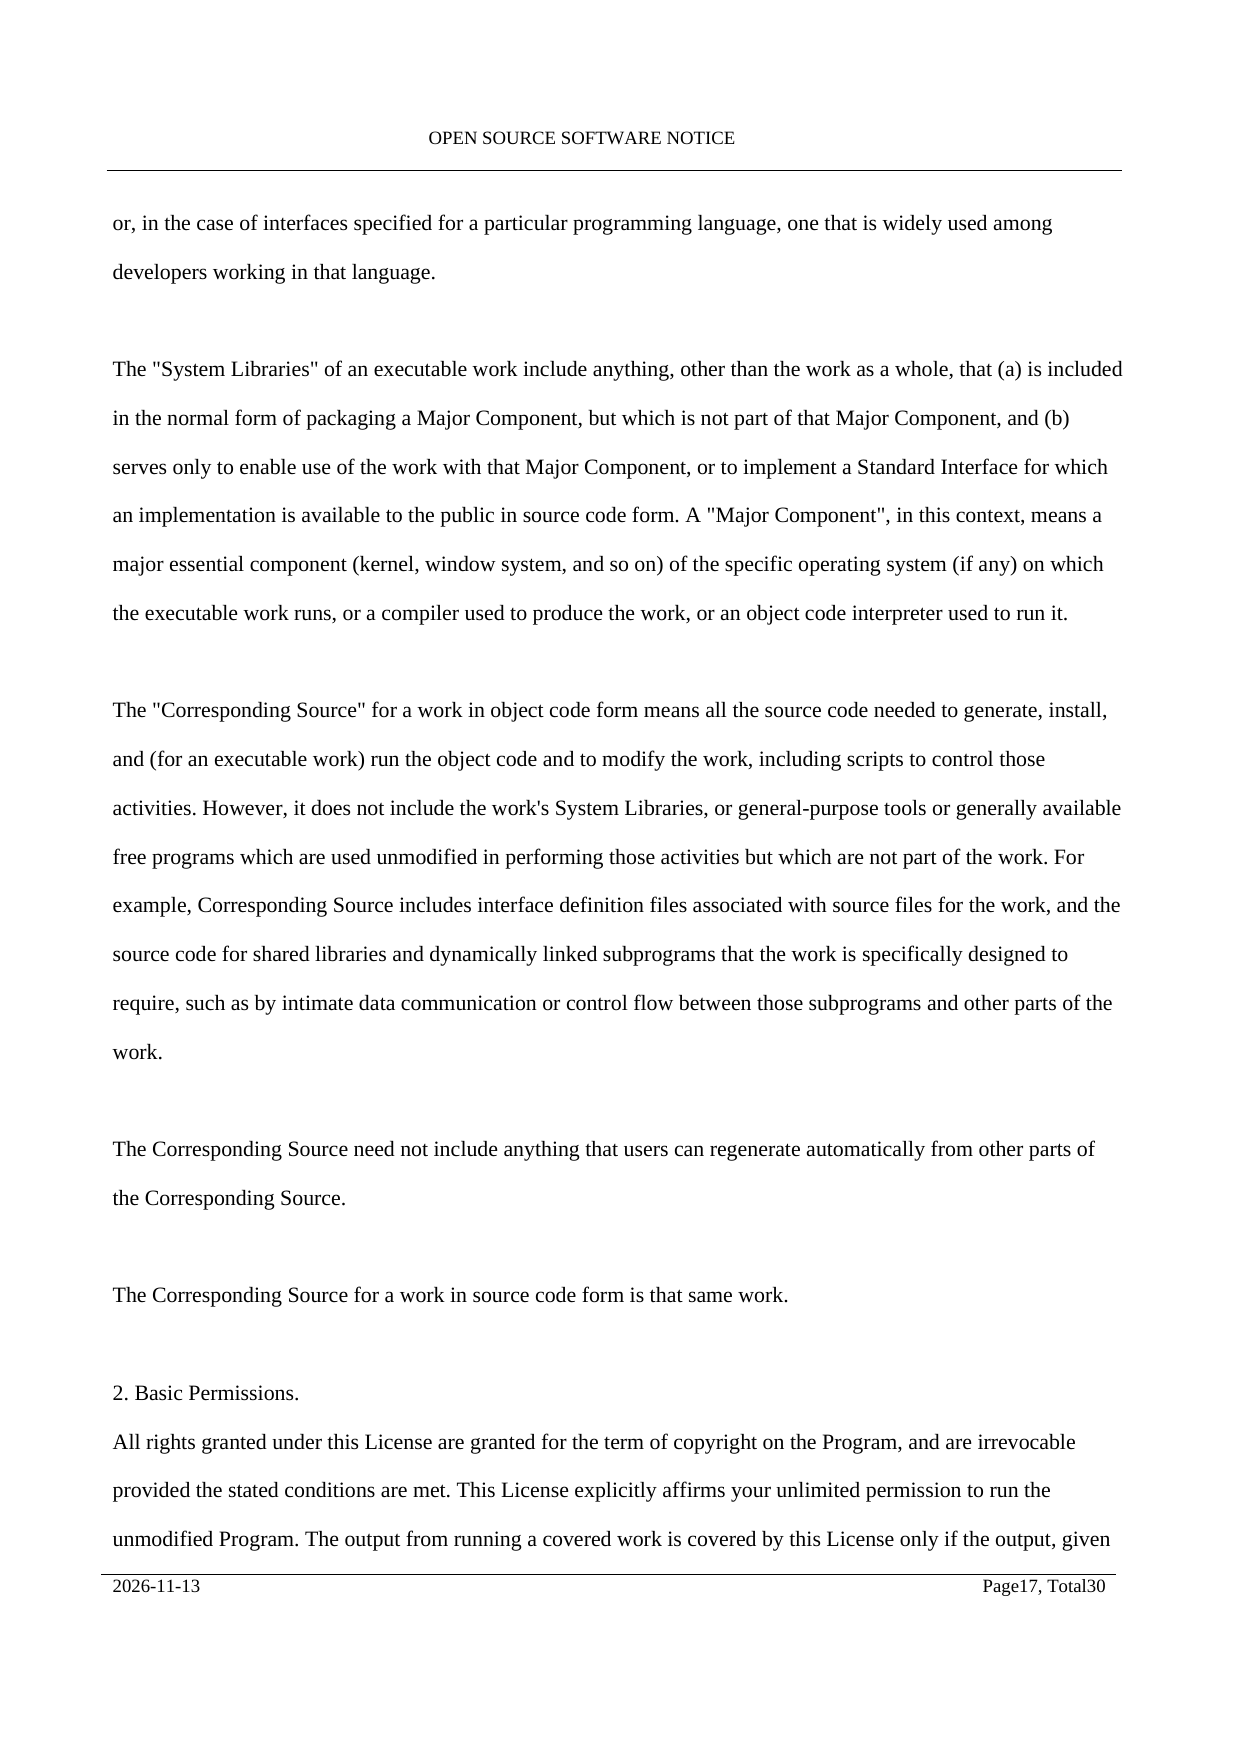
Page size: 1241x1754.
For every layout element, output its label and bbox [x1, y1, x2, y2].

text [112, 206, 1128, 1555]
